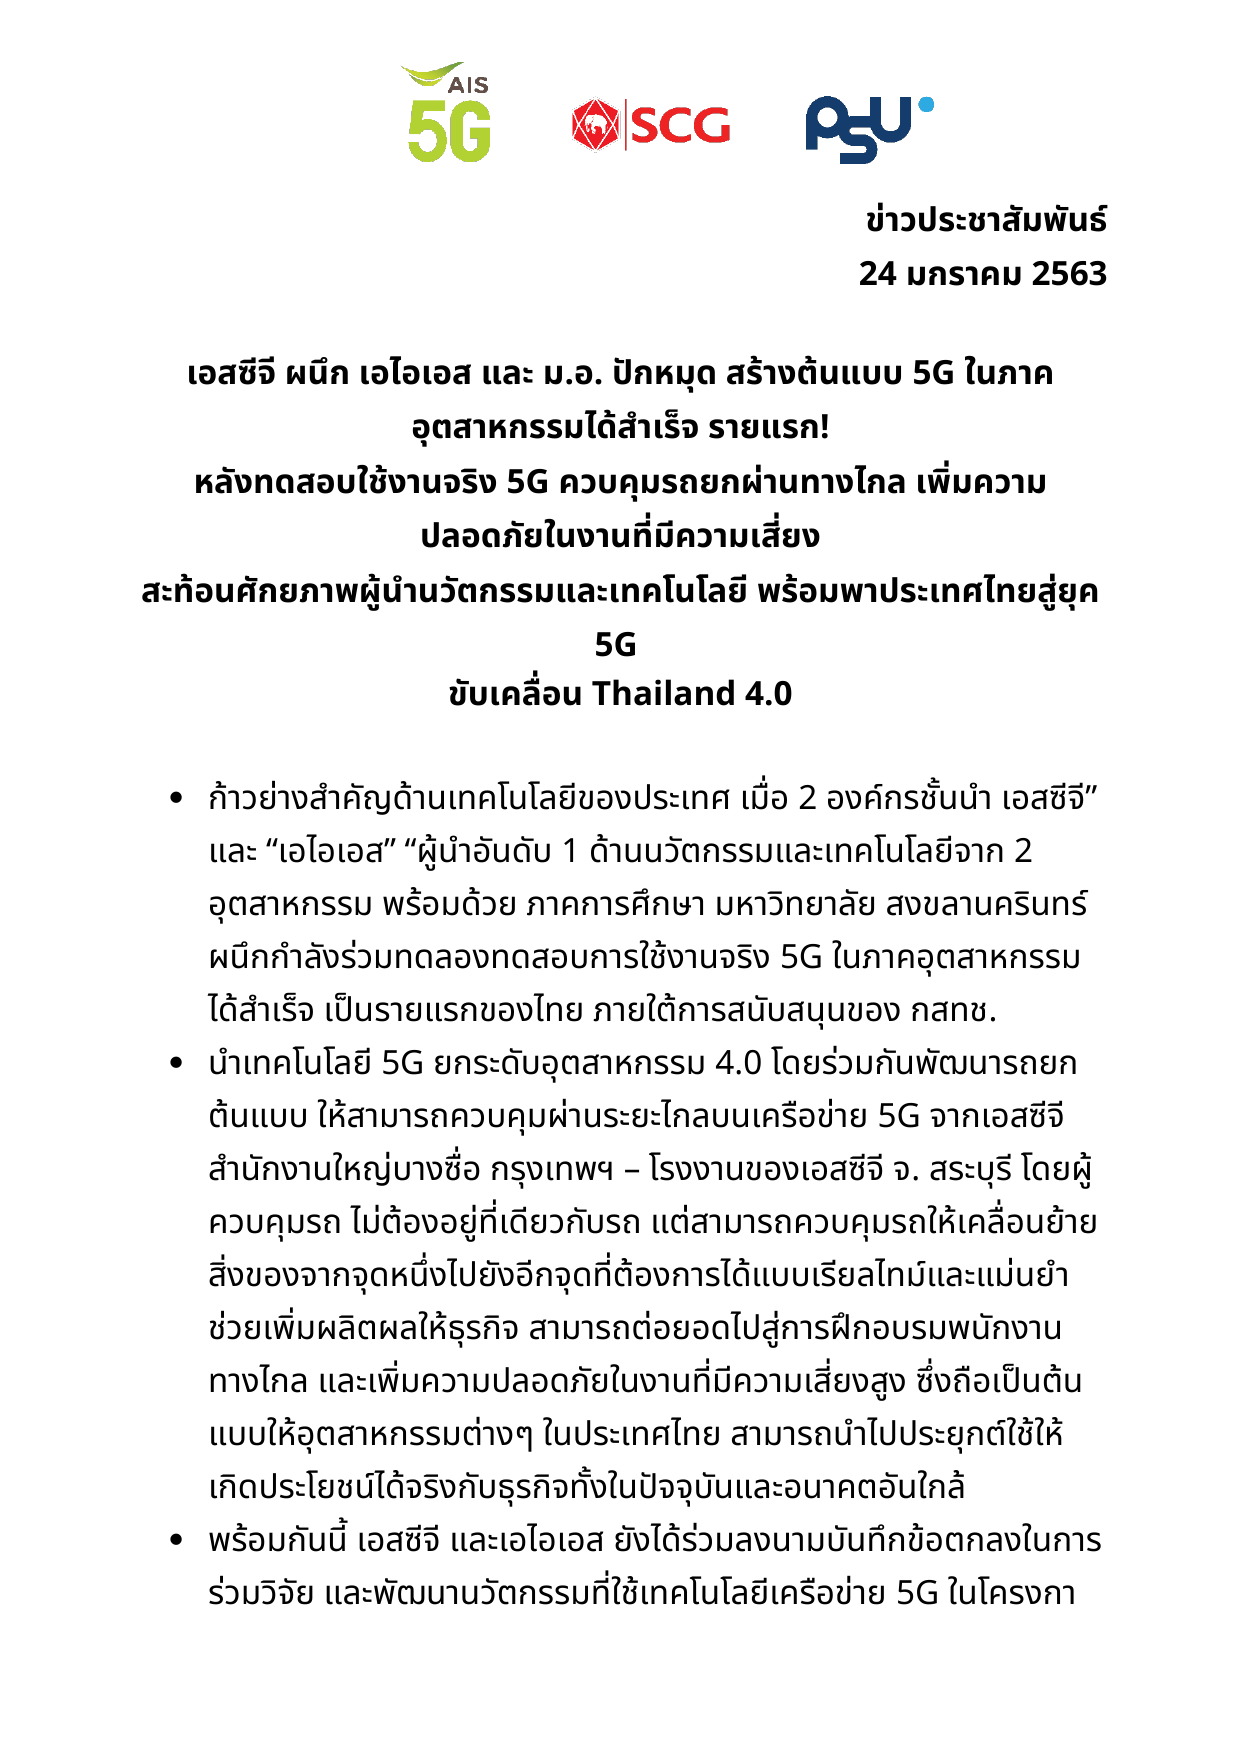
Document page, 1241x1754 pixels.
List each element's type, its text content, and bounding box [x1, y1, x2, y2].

text เอสซีจี ผนึก เอไอเอส และ ม.อ. ปักหมุด สร้างต้นแบบ 5G ในภาคอุตสาหกรรมได้สำเร็จ รายแรก! [133, 348, 1107, 454]
picture [394, 62, 495, 162]
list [170, 1516, 1107, 1619]
text สะท้อนศักยภาพผู้นำนวัตกรรมและเทคโนโลยี พร้อมพาประเทศไทยสู่ยุค 5G ขับเคลื่อน Thailand 4.0 [133, 567, 1107, 721]
picture [557, 60, 743, 192]
picture [806, 96, 934, 164]
text หลังทดสอบใช้งานจริง 5G ควบคุมรถยกผ่านทางไกล เพิ่มความปลอดภัยในงานที่มีความเสี่ยง [133, 458, 1107, 563]
text 24 มกราคม 2563 [133, 250, 1107, 301]
text ข่าวประชาสัมพันธ์ [133, 196, 1107, 246]
list ก้าวย่างสำคัญด้านเทคโนโลยีของประเทศ เมื่อ 2 องค์กรชั้นนำ เอสซีจี” และ “เอไอเอส” “ผู้นำอันดับ 1 ด้านนวัตกรรมและเทคโนโลยีจาก 2 อุตสาหกรรม พร้อมด้วย ภาคการศึกษา มหาวิทยาลัย สงขลานครินทร์ ผนึกกำลังร่วมทดลองทดสอบการใช้งานจริง 5G ในภาคอุตสาหกรรมได้สำเร็จ เป็นรายแรกของไทย ภายใต้การสนับสนุนของ กสทช. [170, 773, 1107, 1036]
list นำเทคโนโลยี 5G ยกระดับอุตสาหกรรม 4.0 โดยร่วมกันพัฒนารถยกต้นแบบ ให้สามารถควบคุมผ่านระยะไกลบนเครือข่าย 5G จากเอสซีจี สำนักงานใหญ่บางซื่อ กรุงเทพฯ – โรงงานของเอสซีจี จ. สระบุรี โดยผู้ควบคุมรถ ไม่ต้องอยู่ที่เดียวกับรถ แต่สามารถควบคุมรถให้เคลื่อนย้ายสิ่งของจากจุดหนึ่งไปยังอีกจุดที่ต้องการได้แบบเรียลไทม์และแม่นยำ ช่วยเพิ่มผลิตผลให้ธุรกิจ สามารถต่อยอดไปสู่การฝึกอบรมพนักงานทางไกล และเพิ่มความปลอดภัยในงานที่มีความเสี่ยงสูง ซึ่งถือเป็นต้นแบบให้อุตสาหกรรมต่างๆ ในประเทศไทย สามารถนำไปประยุกต์ใช้ให้เกิดประโยชน์ได้จริงกับธุรกิจทั้งในปัจจุบันและอนาคตอันใกล้ [170, 1039, 1107, 1513]
